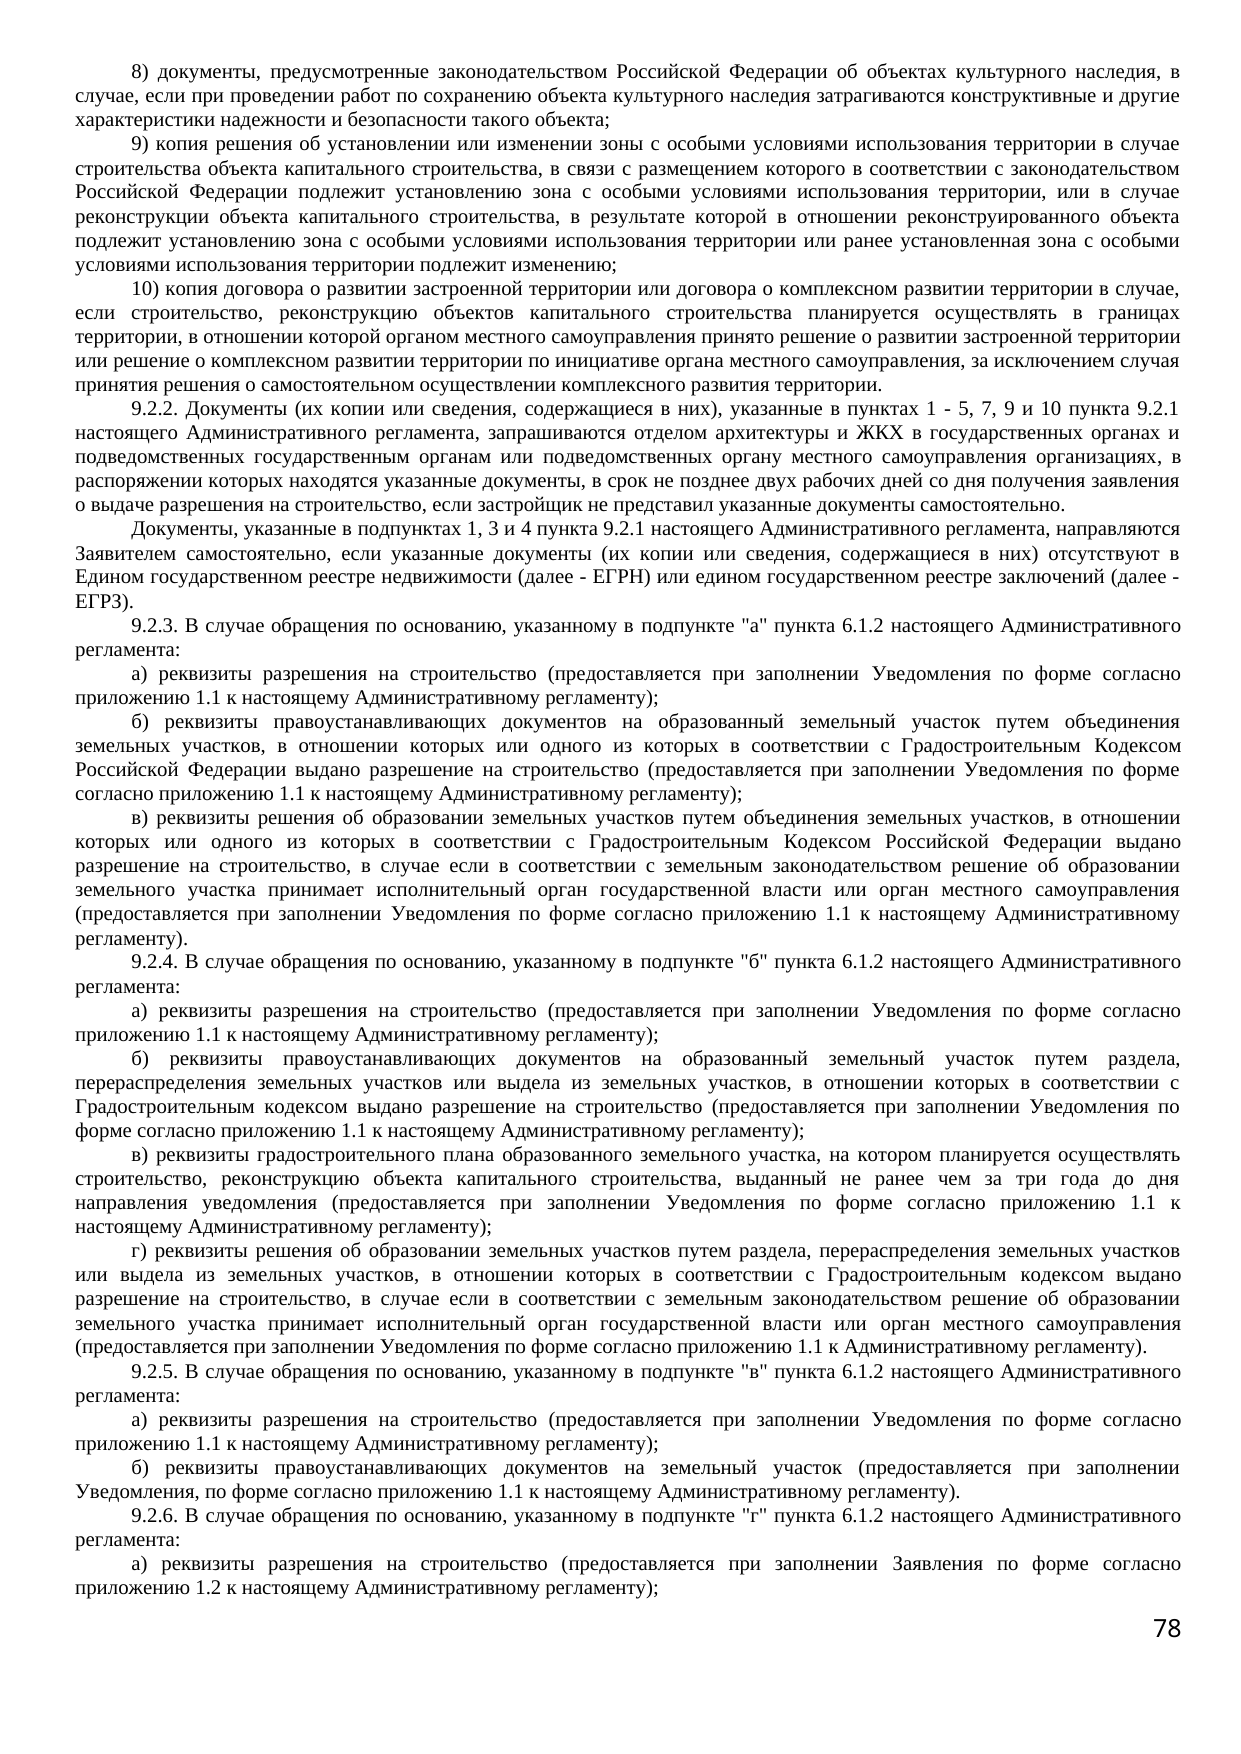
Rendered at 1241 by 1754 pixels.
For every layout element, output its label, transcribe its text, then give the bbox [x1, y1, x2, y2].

text 9) копия решения об установлении или изменении зоны с особыми условиями использования территории в случае строительства объекта капитального строительства, в связи с размещением которого в соответствии с законодательством Российской Федерации подлежит установлению зона с особыми условиями использования территории, или в случае реконструкции объекта капитального строительства, в результате которой в отношении реконструированного объекта подлежит установлению зона с особыми условиями использования территории или ранее установленная зона с особыми условиями использования территории подлежит изменению; [75, 131, 1181, 276]
text 9.2.3. В случае обращения по основанию, указанному в подпункте "а" пункта 6.1.2 настоящего Административного регламента: [75, 613, 1181, 661]
text в) реквизиты градостроительного плана образованного земельного участка, на котором планируется осуществлять строительство, реконструкцию объекта капитального строительства, выданный не ранее чем за три года до дня направления уведомления (предоставляется при заполнении Уведомления по форме согласно приложению 1.1 к настоящему Административному регламенту); [75, 1142, 1181, 1238]
text б) реквизиты правоустанавливающих документов на образованный земельный участок путем раздела, перераспределения земельных участков или выдела из земельных участков, в отношении которых в соответствии с Градостроительным кодексом выдано разрешение на строительство (предоставляется при заполнении Уведомления по форме согласно приложению 1.1 к настоящему Административному регламенту); [75, 1046, 1181, 1142]
text в) реквизиты решения об образовании земельных участков путем объединения земельных участков, в отношении которых или одного из которых в соответствии с Градостроительным Кодексом Российской Федерации выдано разрешение на строительство, в случае если в соответствии с земельным законодательством решение об образовании земельного участка принимает исполнительный орган государственной власти или орган местного самоуправления (предоставляется при заполнении Уведомления по форме согласно приложению 1.1 к настоящему Административному регламенту). [75, 805, 1181, 949]
text а) реквизиты разрешения на строительство (предоставляется при заполнении Уведомления по форме согласно приложению 1.1 к настоящему Административному регламенту); [75, 1407, 1181, 1455]
text Документы, указанные в подпунктах 1, 3 и 4 пункта 9.2.1 настоящего Административного регламента, направляются Заявителем самостоятельно, если указанные документы (их копии или сведения, содержащиеся в них) отсутствуют в Едином государственном реестре недвижимости (далее - ЕГРН) или едином государственном реестре заключений (далее - ЕГРЗ). [75, 516, 1181, 613]
text а) реквизиты разрешения на строительство (предоставляется при заполнении Уведомления по форме согласно приложению 1.1 к настоящему Административному регламенту); [75, 998, 1181, 1046]
text б) реквизиты правоустанавливающих документов на земельный участок (предоставляется при заполнении Уведомления, по форме согласно приложению 1.1 к настоящему Административному регламенту). [75, 1455, 1181, 1503]
text б) реквизиты правоустанавливающих документов на образованный земельный участок путем объединения земельных участков, в отношении которых или одного из которых в соответствии с Градостроительным Кодексом Российской Федерации выдано разрешение на строительство (предоставляется при заполнении Уведомления по форме согласно приложению 1.1 к настоящему Административному регламенту); [75, 709, 1181, 805]
text а) реквизиты разрешения на строительство (предоставляется при заполнении Уведомления по форме согласно приложению 1.1 к настоящему Административному регламенту); [75, 661, 1181, 709]
text а) реквизиты разрешения на строительство (предоставляется при заполнении Заявления по форме согласно приложению 1.2 к настоящему Административному регламенту); [75, 1551, 1181, 1599]
text 9.2.5. В случае обращения по основанию, указанному в подпункте "в" пункта 6.1.2 настоящего Административного регламента: [75, 1358, 1181, 1407]
text 9.2.6. В случае обращения по основанию, указанному в подпункте "г" пункта 6.1.2 настоящего Административного регламента: [75, 1503, 1181, 1551]
text 9.2.4. В случае обращения по основанию, указанному в подпункте "б" пункта 6.1.2 настоящего Административного регламента: [75, 949, 1181, 998]
text г) реквизиты решения об образовании земельных участков путем раздела, перераспределения земельных участков или выдела из земельных участков, в отношении которых в соответствии с Градостроительным кодексом выдано разрешение на строительство, в случае если в соответствии с земельным законодательством решение об образовании земельного участка принимает исполнительный орган государственной власти или орган местного самоуправления (предоставляется при заполнении Уведомления по форме согласно приложению 1.1 к Административному регламенту). [75, 1238, 1181, 1358]
text 9.2.2. Документы (их копии или сведения, содержащиеся в них), указанные в пунктах 1 - 5, 7, 9 и 10 пункта 9.2.1 настоящего Административного регламента, запрашиваются отделом архитектуры и ЖКХ в государственных органах и подведомственных государственным органам или подведомственных органу местного самоуправления организациях, в распоряжении которых находятся указанные документы, в срок не позднее двух рабочих дней со дня получения заявления о выдаче разрешения на строительство, если застройщик не представил указанные документы самостоятельно. [75, 396, 1181, 516]
text 8) документы, предусмотренные законодательством Российской Федерации об объектах культурного наследия, в случае, если при проведении работ по сохранению объекта культурного наследия затрагиваются конструктивные и другие характеристики надежности и безопасности такого объекта; [75, 59, 1181, 131]
text 10) копия договора о развитии застроенной территории или договора о комплексном развитии территории в случае, если строительство, реконструкцию объектов капитального строительства планируется осуществлять в границах территории, в отношении которой органом местного самоуправления принято решение о развитии застроенной территории или решение о комплексном развитии территории по инициативе органа местного самоуправления, за исключением случая принятия решения о самостоятельном осуществлении комплексного развития территории. [75, 276, 1181, 396]
